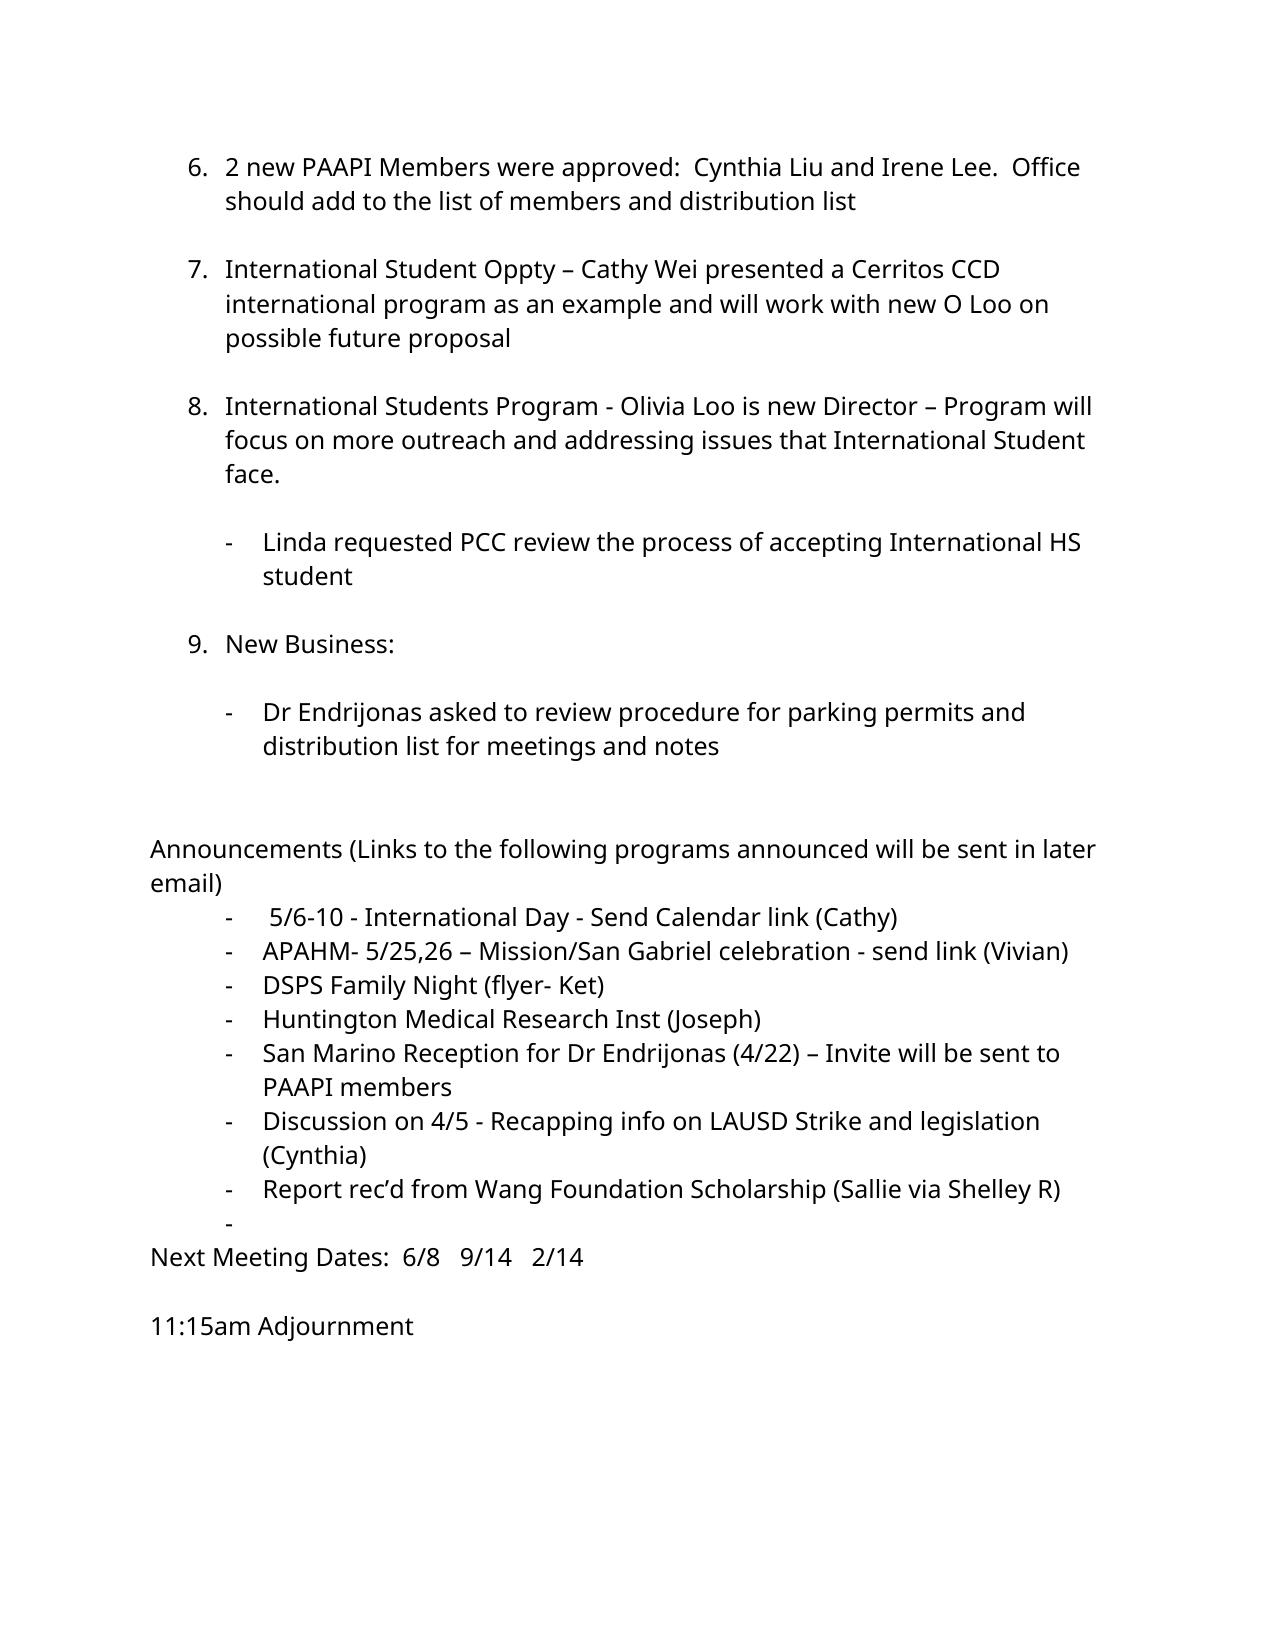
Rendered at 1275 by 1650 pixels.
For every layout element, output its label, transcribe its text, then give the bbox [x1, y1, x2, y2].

list Report rec’d from Wang Foundation Scholarship (Sallie via Shelley R) [225, 1172, 1125, 1206]
list Dr Endrijonas asked to review procedure for parking permits and distribution list for meetings and notes [225, 695, 1125, 763]
list New Business: [187, 627, 1125, 661]
list Discussion on 4/5 - Recapping info on LAUSD Strike and legislation (Cynthia) [225, 1104, 1125, 1172]
list San Marino Reception for Dr Endrijonas (4/22) – Invite will be sent to PAAPI members [225, 1036, 1125, 1104]
list 2 new PAAPI Members were approved: Cynthia Liu and Irene Lee. Office should add to the list of members and distribution list [187, 150, 1125, 218]
list APAHM- 5/25,26 – Mission/San Gabriel celebration - send link (Vivian) [225, 933, 1125, 967]
list International Students Program - Olivia Loo is new Director – Program will focus on more outreach and addressing issues that International Student face. [187, 388, 1125, 491]
list International Student Oppty – Cathy Wei presented a Cerritos CCD international program as an example and will work with new O Loo on possible future proposal [187, 252, 1125, 354]
list Huntington Medical Research Inst (Joseph) [225, 1002, 1125, 1036]
list Linda requested PCC review the process of accepting International HS student [225, 525, 1125, 593]
text Next Meeting Dates: 6/8 9/14 2/14 [150, 1240, 1125, 1274]
list DSPS Family Night (flyer- Ket) [225, 967, 1125, 1002]
text Announcements (Links to the following programs announced will be sent in later email) [150, 831, 1125, 899]
list 5/6-10 - International Day - Send Calendar link (Cathy) [225, 899, 1125, 933]
text 11:15am Adjournment [150, 1308, 1125, 1342]
